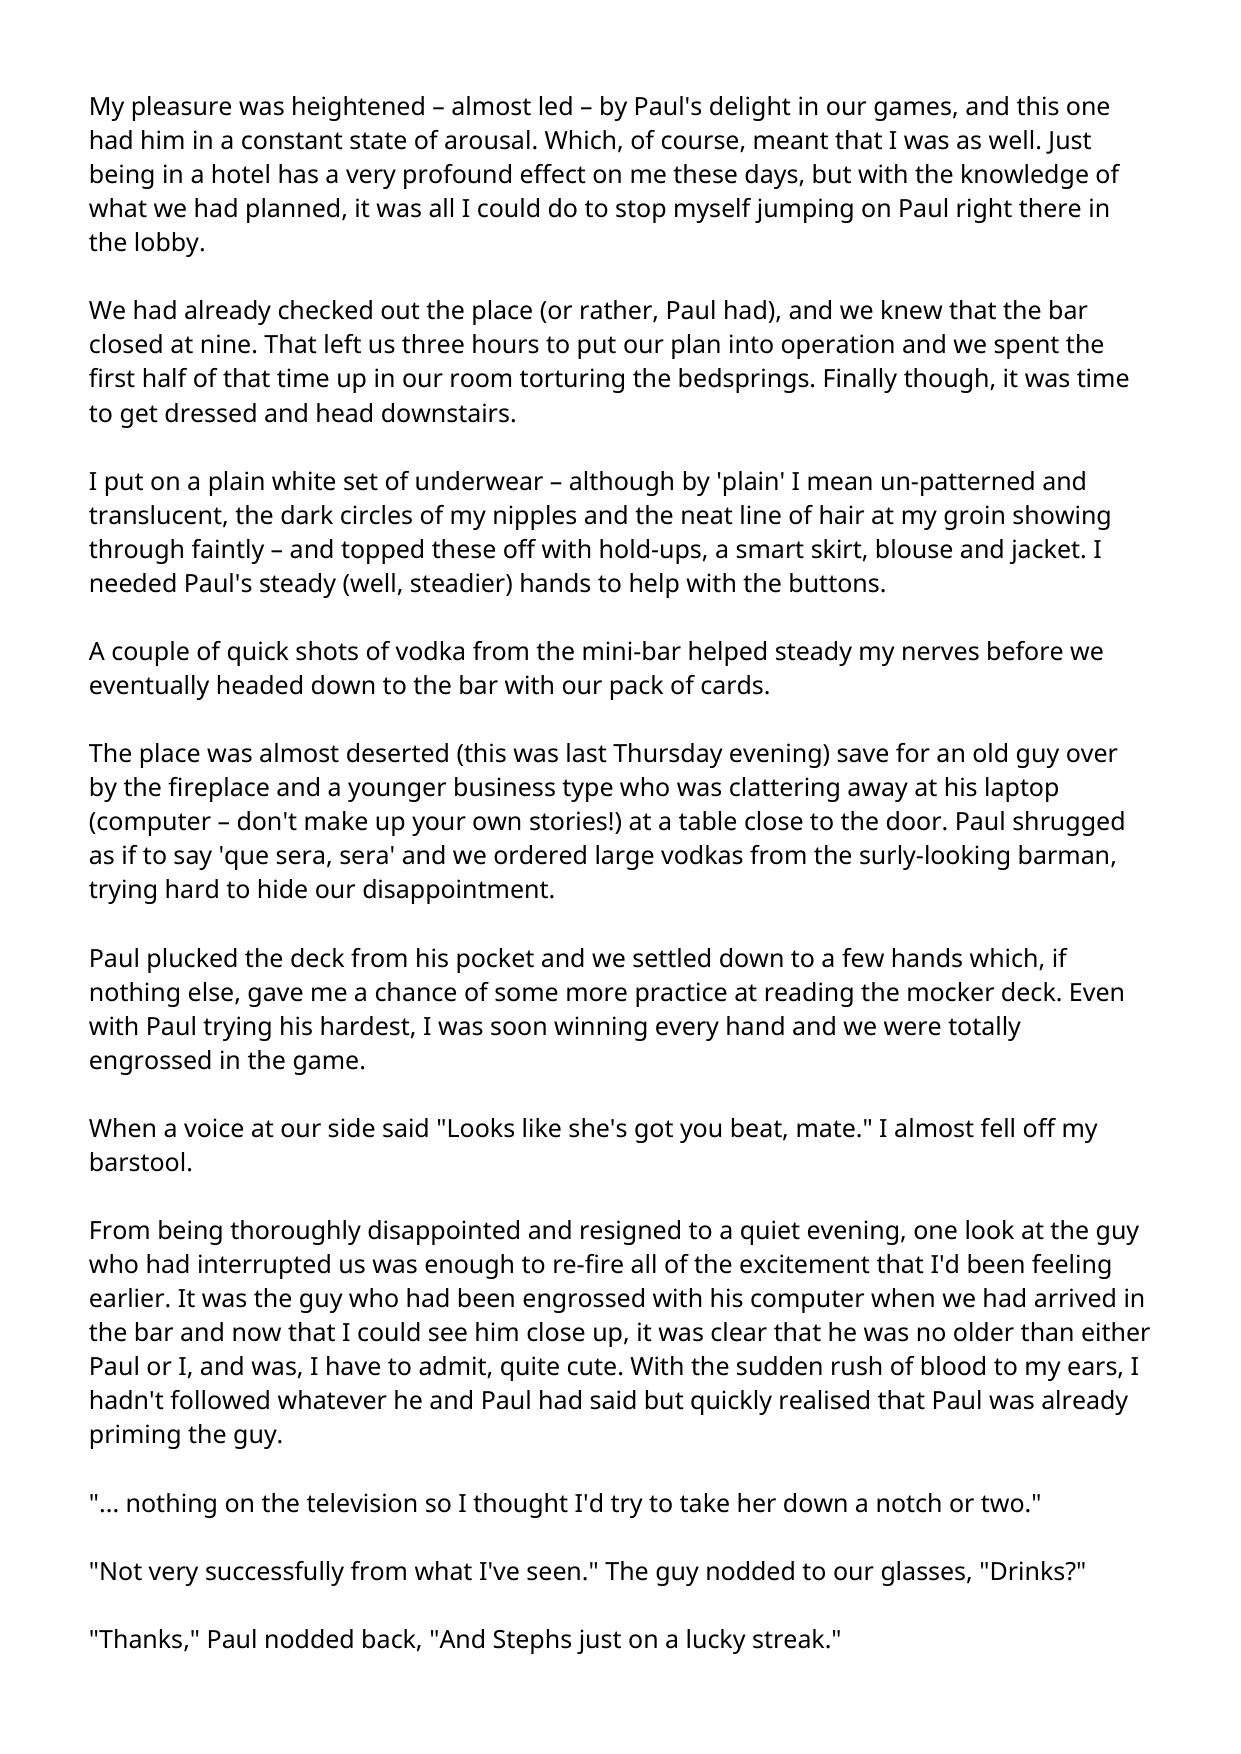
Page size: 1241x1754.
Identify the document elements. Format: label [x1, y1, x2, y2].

text [89, 89, 1152, 1656]
